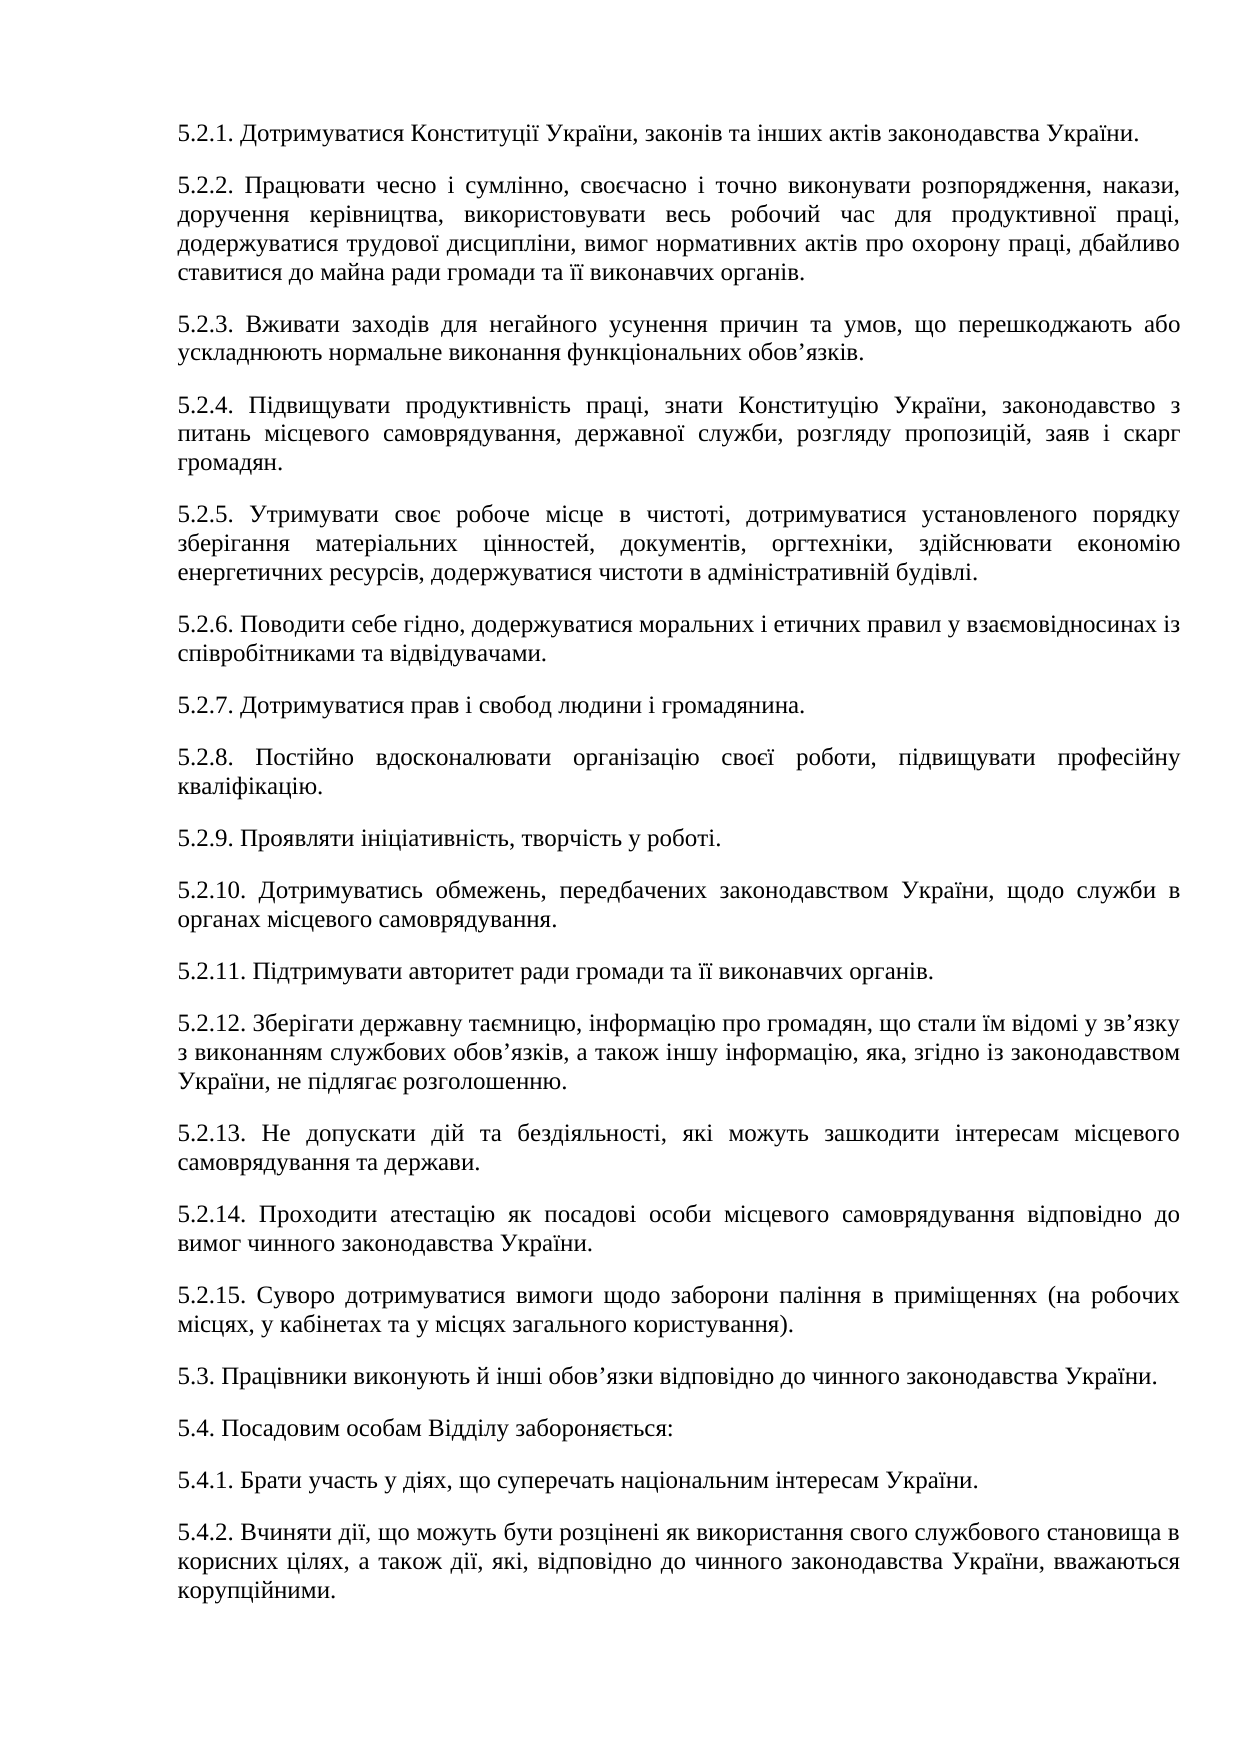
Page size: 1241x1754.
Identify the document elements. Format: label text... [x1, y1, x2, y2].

text 5.2.13. Не допускати дій та бездіяльності, які можуть зашкодити інтересам місцевого самоврядування та держави. [177, 1118, 1181, 1176]
text 5.2.7. Дотримуватися прав і свобод людини і громадянина. [177, 690, 1181, 719]
text 5.4.1. Брати участь у діях, що суперечать національним інтересам України. [177, 1465, 1181, 1494]
text 5.2.10. Дотримуватись обмежень, передбачених законодавством України, щодо служби в органах місцевого самоврядування. [177, 875, 1181, 933]
text 5.2.3. Вживати заходів для негайного усунення причин та умов, що перешкоджають або ускладнюють нормальне виконання функціональних обов’язків. [177, 309, 1181, 366]
text 5.2.11. Підтримувати авторитет ради громади та її виконавчих органів. [177, 956, 1181, 985]
text 5.3. Працівники виконують й інші обов’язки відповідно до чинного законодавства України. [177, 1361, 1181, 1390]
text 5.2.15. Суворо дотримуватися вимоги щодо заборони паління в приміщеннях (на робочих місцях, у кабінетах та у місцях загального користування). [177, 1280, 1181, 1337]
text 5.2.5. Утримувати своє робоче місце в чистоті, дотримуватися установленого порядку зберігання матеріальних цінностей, документів, оргтехніки, здійснювати економію енергетичних ресурсів, додержуватися чистоти в адміністративній будівлі. [177, 499, 1181, 586]
text 5.2.14. Проходити атестацію як посадові особи місцевого самоврядування відповідно до вимог чинного законодавства України. [177, 1199, 1181, 1257]
text 5.2.12. Зберігати державну таємницю, інформацію про громадян, що стали їм відомі у зв’язку з виконанням службових обов’язків, а також іншу інформацію, яка, згідно із законодавством України, не підлягає розголошенню. [177, 1008, 1181, 1095]
text 5.2.4. Підвищувати продуктивність праці, знати Конституцію України, законодавство з питань місцевого самоврядування, державної служби, розгляду пропозицій, заяв і скарг громадян. [177, 390, 1181, 476]
text 5.2.8. Постійно вдосконалювати організацію своєї роботи, підвищувати професійну кваліфікацію. [177, 742, 1181, 800]
text 5.4. Посадовим особам Відділу забороняється: [177, 1413, 1181, 1442]
text 5.2.1. Дотримуватися Конституції України, законів та інших актів законодавства України. [177, 118, 1181, 147]
text 5.2.6. Поводити себе гідно, додержуватися моральних і етичних правил у взаємовідносинах із співробітниками та відвідувачами. [177, 609, 1181, 667]
text 5.4.2. Вчиняти дії, що можуть бути розцінені як використання свого службового становища в корисних цілях, а також дії, які, відповідно до чинного законодавства України, вважаються корупційними. [177, 1517, 1181, 1604]
text 5.2.9. Проявляти ініціативність, творчість у роботі. [177, 823, 1181, 852]
text 5.2.2. Працювати чесно і сумлінно, своєчасно і точно виконувати розпорядження, накази, доручення керівництва, використовувати весь робочий час для продуктивної праці, додержуватися трудової дисципліни, вимог нормативних актів про охорону праці, дбайливо ставитися до майна ради громади та її виконавчих органів. [177, 170, 1181, 285]
